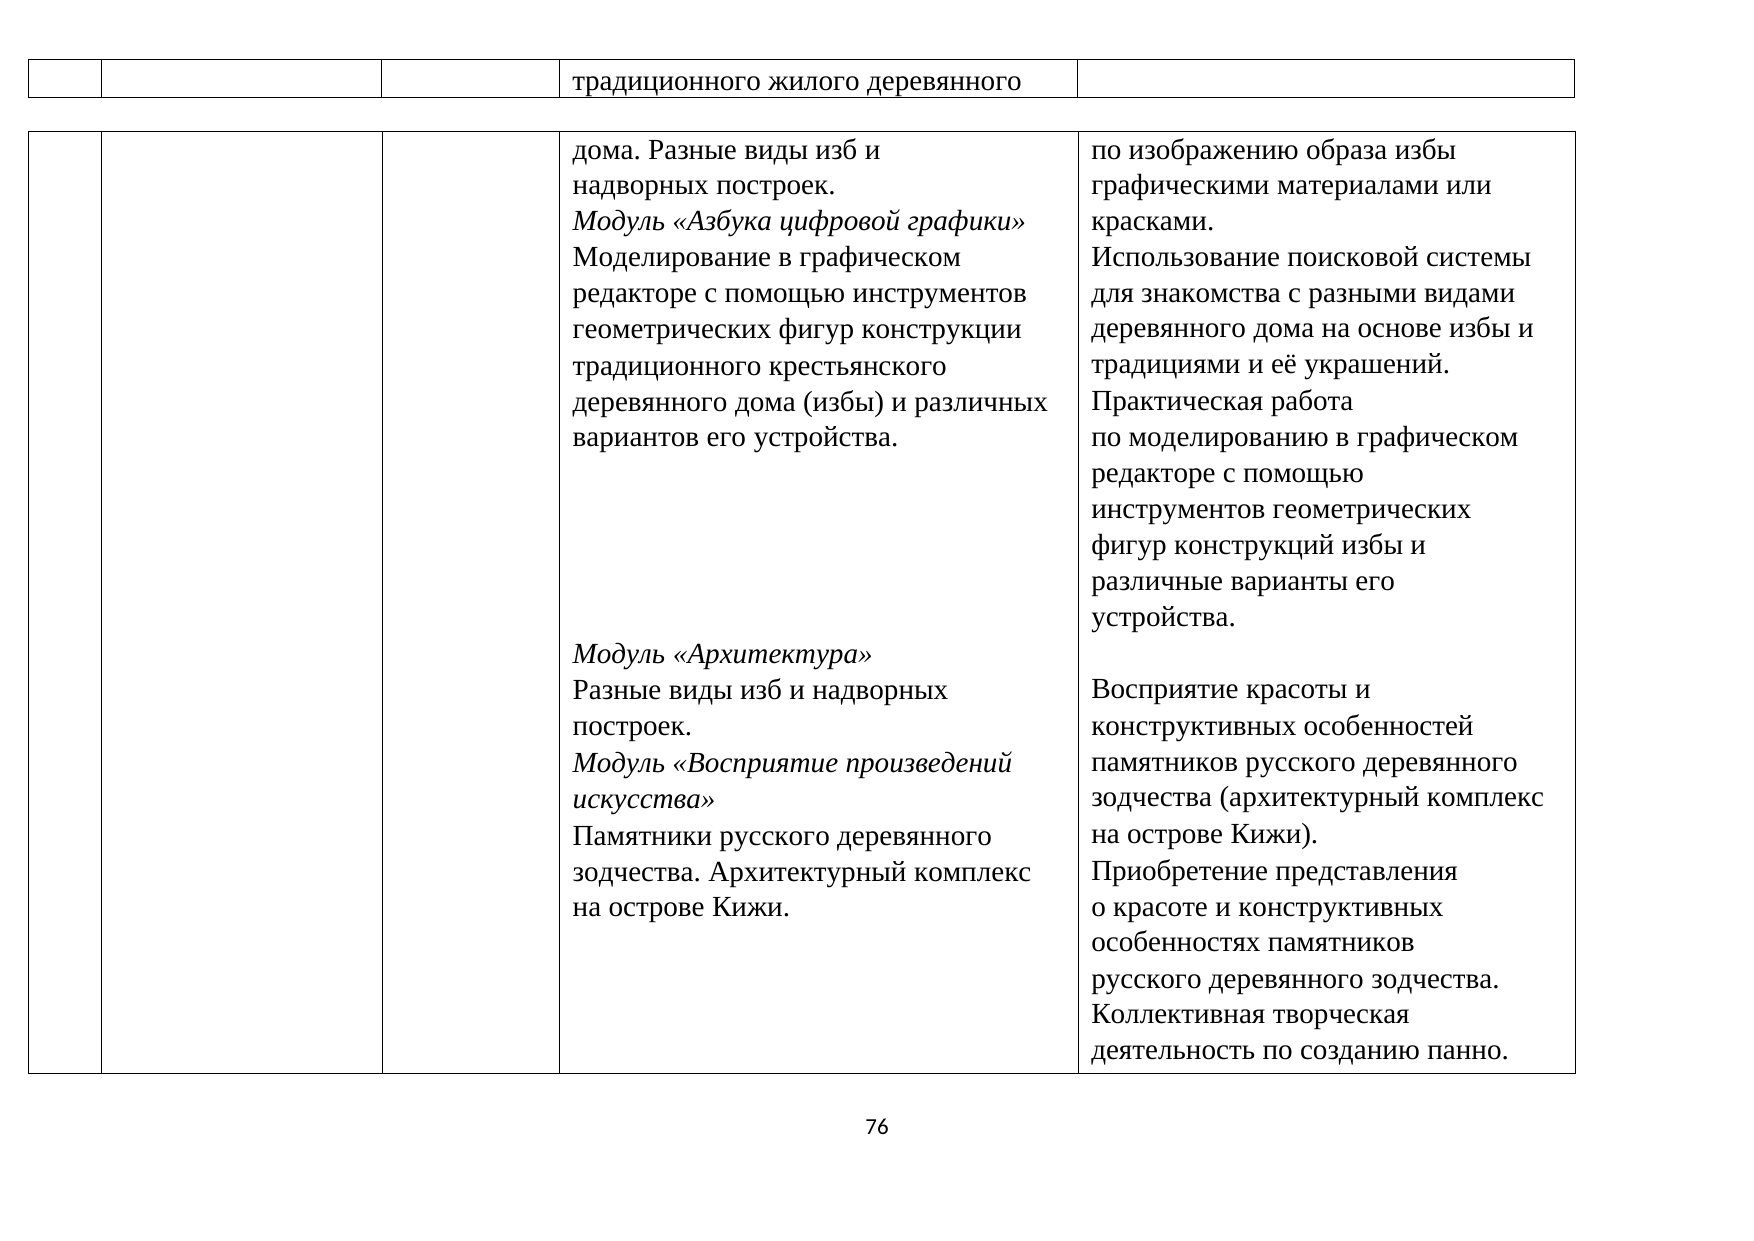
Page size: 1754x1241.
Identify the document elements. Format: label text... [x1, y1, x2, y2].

table_header [102, 60, 381, 97]
table_header по изображению образа избы графическими материалами или красками. Использование поисковой системы для знакомства с разными видами деревянного дома на основе избы и традициями и её украшений. Практическая работа по моделированию в графическом редакторе с помощью инструментов геометрических фигур конструкций избы и различные варианты его устройства. Восприятие красоты и конструктивных особенностей памятников русского деревянного зодчества (архитектурный комплекс на острове Кижи). Приобретение представления о красоте и конструктивных особенностях памятников русского деревянного зодчества. Коллективная творческая деятельность по созданию панно. [1079, 132, 1575, 1073]
table_header дома. Разные виды изб и надворных построек. Модуль «Азбука цифровой графики» Моделирование в графическом редакторе с помощью инструментов геометрических фигур конструкции традиционного крестьянского деревянного дома (избы) и различных вариантов его устройства. Модуль «Архитектура» Разные виды изб и надворных построек. Модуль «Восприятие произведений искусства» Памятники русского деревянного зодчества. Архитектурный комплекс на острове Кижи. [560, 132, 1078, 1073]
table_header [560, 60, 1077, 97]
table_header [102, 132, 382, 1073]
table_header [29, 132, 101, 1073]
table_header [382, 60, 559, 97]
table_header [1078, 60, 1574, 97]
table_header [29, 60, 101, 97]
table_header [383, 132, 559, 1073]
